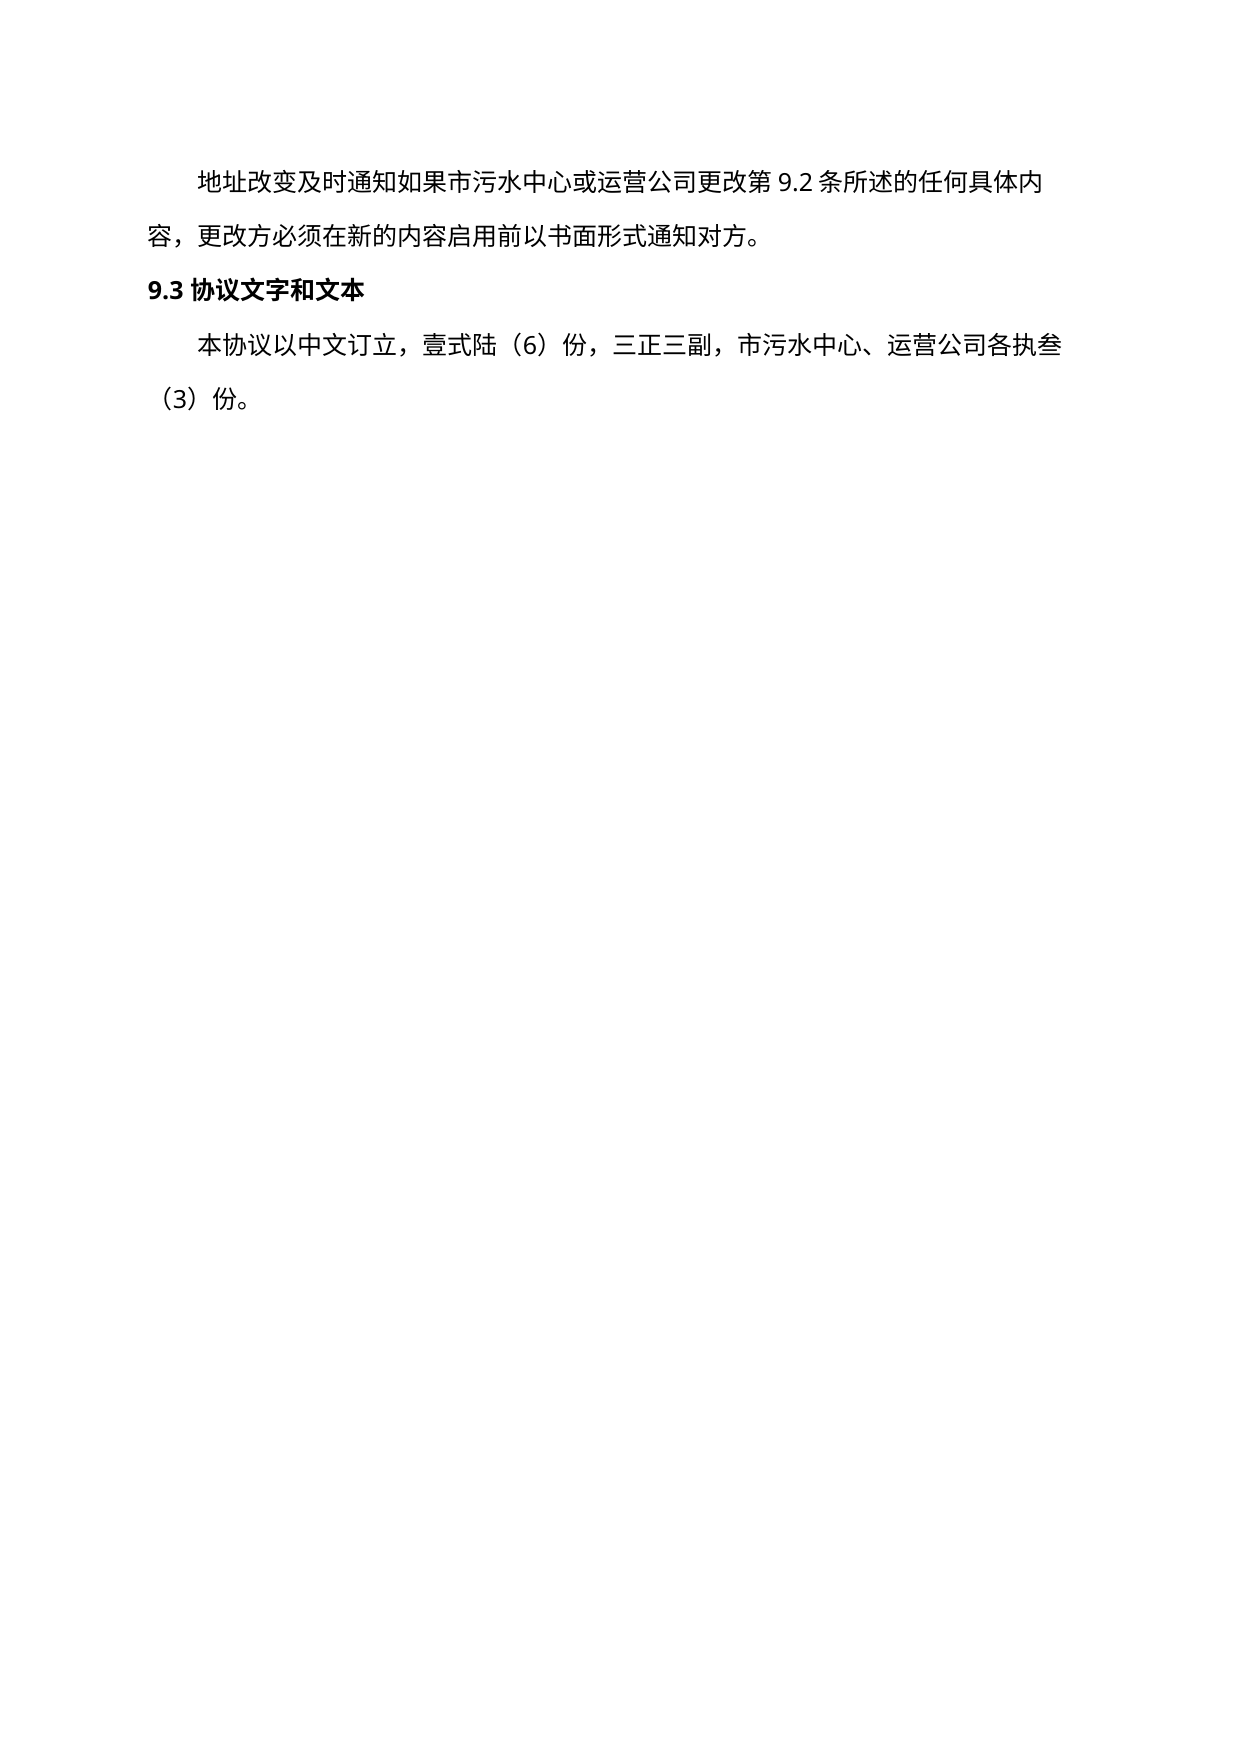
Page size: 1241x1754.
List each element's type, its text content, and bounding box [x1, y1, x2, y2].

text 地址改变及时通知如果市污水中心或运营公司更改第9.2条所述的任何具体内容，更改方必须在新的内容启用前以书面形式通知对方。 [148, 162, 1093, 253]
text 9.3 协议文字和文本 [148, 271, 1093, 307]
text 本协议以中文订立，壹式陆（6）份，三正三副，市污水中心、运营公司各执叁（3）份。 [148, 325, 1093, 416]
